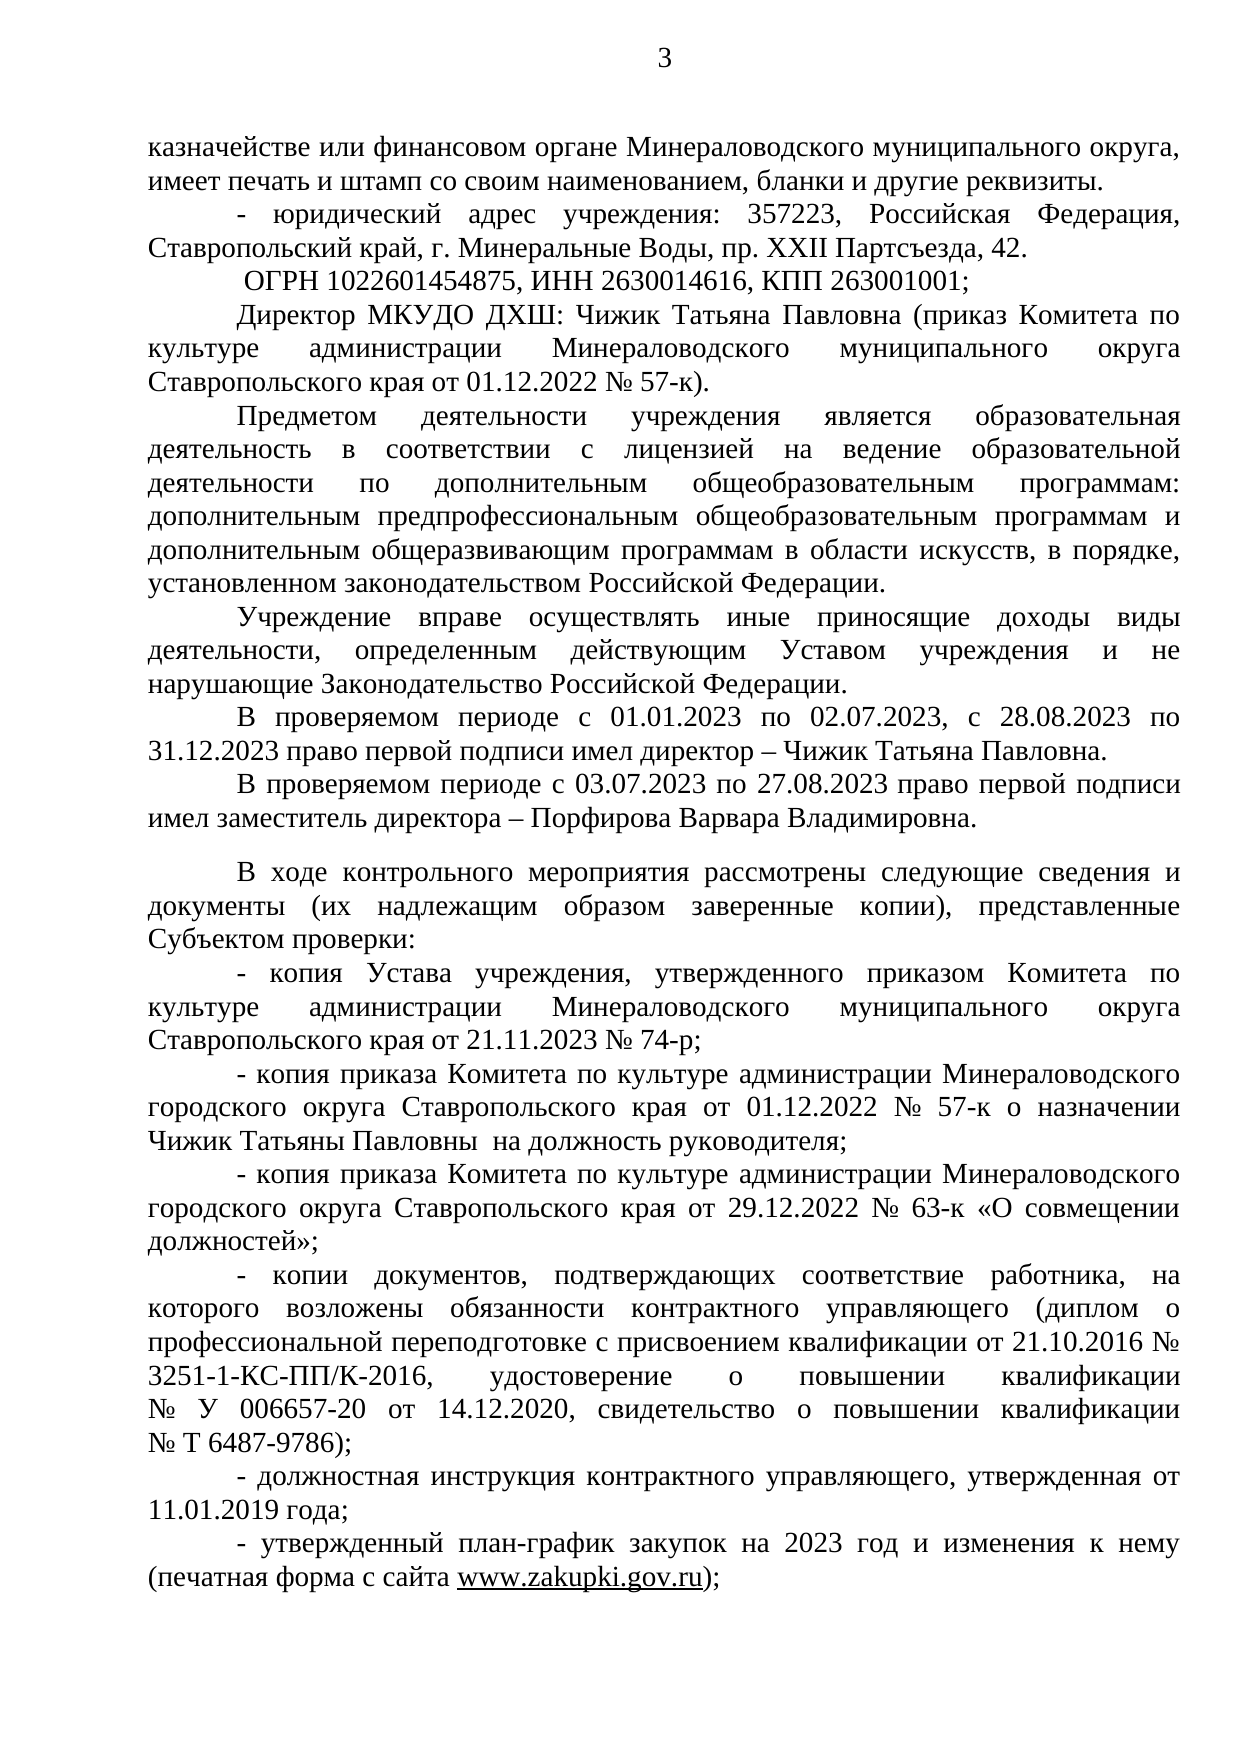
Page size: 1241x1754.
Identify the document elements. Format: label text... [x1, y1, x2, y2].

text - утвержденный план-график закупок на 2023 год и изменения к нему (печатная форма с сайта www.zakupki.gov.ru); [148, 1525, 1181, 1592]
text - копии документов, подтверждающих соответствие работника, на которого возложены обязанности контрактного управляющего (диплом о профессиональной переподготовке с присвоением квалификации от 21.10.2016 № 3251-1-КС-ПП/К-2016, удостоверение о повышении квалификации № У 006657-20 от 14.12.2020, свидетельство о повышении квалификации № Т 6487-9786); [148, 1257, 1181, 1458]
text - копия приказа Комитета по культуре администрации Минераловодского городского округа Ставропольского края от 01.12.2022 № 57-к о назначении Чижик Татьяны Павловны на должность руководителя; [148, 1056, 1181, 1156]
text Директор МКУДО ДХШ: Чижик Татьяна Павловна (приказ Комитета по культуре администрации Минераловодского муниципального округа Ставропольского края от 01.12.2022 № 57-к). [148, 297, 1181, 398]
text - должностная инструкция контрактного управляющего, утвержденная от 11.01.2019 года; [148, 1458, 1181, 1525]
list В проверяемом периоде с 03.07.2023 по 27.08.2023 право первой подписи имел заместитель директора – Порфирова Варвара Владимировна. [148, 767, 1181, 834]
text - юридический адрес учреждения: 357223, Российская Федерация, Ставропольский край, г. Минеральные Воды, пр. XXII Партсъезда, 42. [148, 196, 1181, 263]
text - копия приказа Комитета по культуре администрации Минераловодского городского округа Ставропольского края от 29.12.2022 № 63-к «О совмещении должностей»; [148, 1156, 1181, 1257]
list В проверяемом периоде с 01.01.2023 по 02.07.2023, с 28.08.2023 по 31.12.2023 право первой подписи имел директор – Чижик Татьяна Павловна. [148, 699, 1181, 767]
list Учреждение вправе осуществлять иные приносящие доходы виды деятельности, определенным действующим Уставом учреждения и не нарушающие Законодательство Российской Федерации. [148, 599, 1181, 699]
text ОГРН 1022601454875, ИНН 2630014616, КПП 263001001; [148, 263, 1181, 297]
text - копия Устава учреждения, утвержденного приказом Комитета по культуре администрации Минераловодского муниципального округа Ставропольского края от 21.11.2023 № 74-р; [148, 955, 1181, 1056]
text В ходе контрольного мероприятия рассмотрены следующие сведения и документы (их надлежащим образом заверенные копии), представленные Субъектом проверки: [148, 854, 1181, 955]
text Предметом деятельности учреждения является образовательная деятельность в соответствии с лицензией на ведение образовательной деятельности по дополнительным общеобразовательным программам: дополнительным предпрофессиональным общеобразовательным программам и дополнительным общеразвивающим программам в области искусств, в порядке, установленном законодательством Российской Федерации. [148, 398, 1181, 599]
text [148, 129, 1181, 196]
